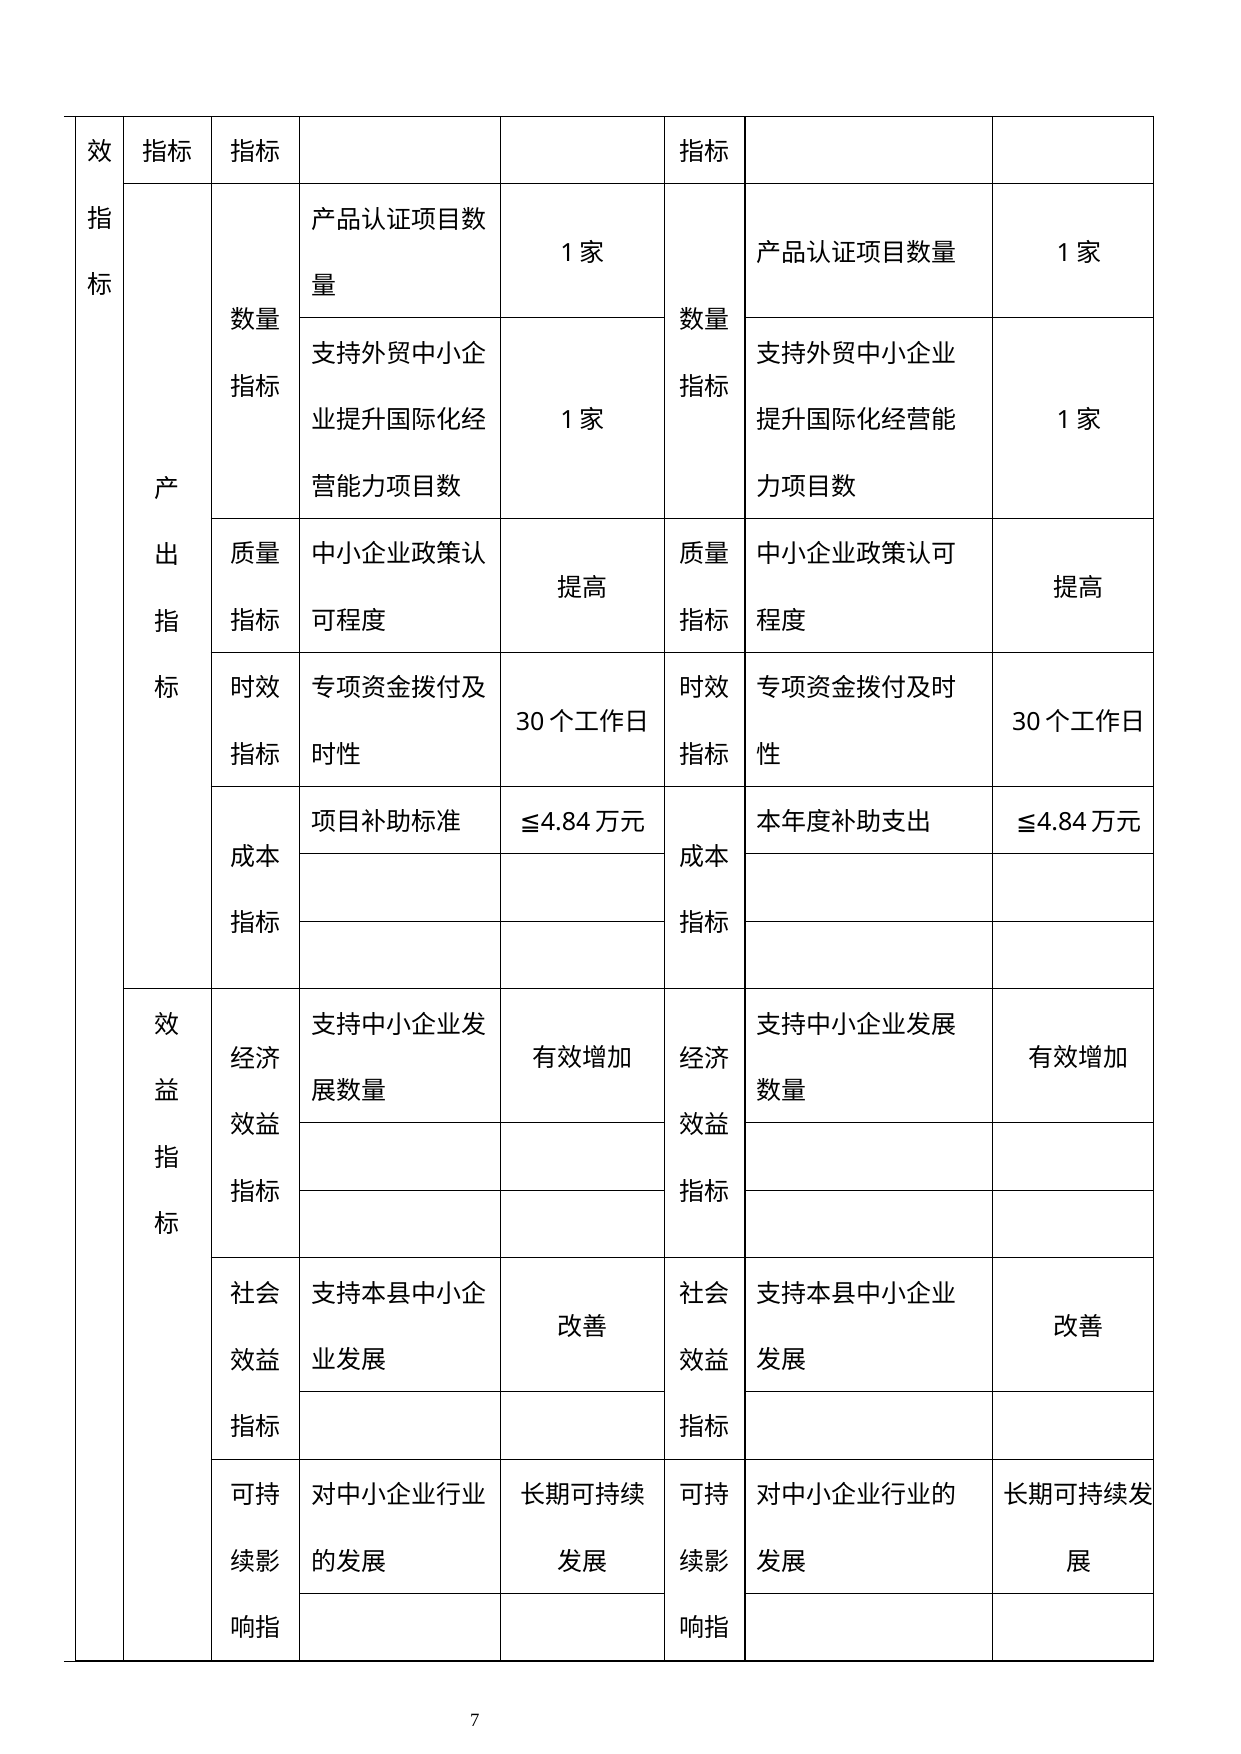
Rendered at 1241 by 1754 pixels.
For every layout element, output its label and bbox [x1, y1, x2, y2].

table_cell [993, 1594, 1153, 1660]
table_cell [746, 117, 992, 183]
table_cell [124, 184, 211, 988]
table_cell [746, 1258, 992, 1391]
table_cell [746, 1594, 992, 1660]
table_cell [746, 1123, 992, 1190]
table_cell [665, 519, 744, 652]
table_cell [212, 1258, 299, 1459]
table_cell [212, 653, 299, 786]
table_cell [993, 1258, 1153, 1391]
table_cell [300, 1392, 500, 1459]
table_cell [993, 117, 1153, 183]
table_cell [501, 184, 664, 317]
table_cell [993, 854, 1153, 921]
table_cell [746, 854, 992, 921]
table_cell [300, 117, 500, 183]
table_cell [300, 318, 500, 518]
table_cell [993, 318, 1153, 518]
table_cell [300, 184, 500, 317]
table_cell [300, 1123, 500, 1190]
table_cell [212, 1460, 299, 1660]
table_cell [746, 519, 992, 652]
table_cell [501, 854, 664, 921]
table_cell [665, 653, 744, 786]
table_cell [300, 787, 500, 853]
table_cell [300, 519, 500, 652]
table_cell [501, 989, 664, 1122]
table_cell [300, 1460, 500, 1593]
table_cell [501, 1594, 664, 1660]
table_cell [993, 1392, 1153, 1459]
table_cell [993, 519, 1153, 652]
table_cell [665, 1460, 744, 1660]
table_cell [746, 922, 992, 988]
table_cell [993, 1123, 1153, 1190]
table_cell [300, 1191, 500, 1257]
table_cell [501, 117, 664, 183]
table_cell [501, 1123, 664, 1190]
table_cell [993, 1460, 1153, 1593]
table_cell [501, 318, 664, 518]
table_cell [746, 318, 992, 518]
table_cell [501, 1460, 664, 1593]
table_cell [746, 1191, 992, 1257]
table_cell [501, 519, 664, 652]
table_cell [746, 787, 992, 853]
table_cell [746, 1460, 992, 1593]
table_cell [665, 787, 744, 988]
table_cell [300, 854, 500, 921]
table_cell [501, 1392, 664, 1459]
table_cell [300, 1258, 500, 1391]
table_cell [746, 184, 992, 317]
table_cell [501, 1191, 664, 1257]
table_cell [501, 787, 664, 853]
table_cell [993, 1191, 1153, 1257]
table_cell [993, 787, 1153, 853]
table_cell [64, 117, 75, 1661]
table_cell [746, 653, 992, 786]
table_cell [124, 117, 211, 183]
table_cell [501, 922, 664, 988]
table_cell [212, 989, 299, 1257]
table_cell [665, 184, 744, 518]
table_cell [665, 989, 744, 1257]
table_cell [124, 989, 211, 1660]
table_cell [501, 653, 664, 786]
table_cell [993, 653, 1153, 786]
table_cell [665, 117, 744, 183]
table_cell [993, 184, 1153, 317]
table_cell [993, 922, 1153, 988]
table_cell [212, 184, 299, 518]
table_cell [300, 922, 500, 988]
table_cell [76, 117, 123, 1660]
table_cell [501, 1258, 664, 1391]
table_cell [212, 117, 299, 183]
table_cell [212, 519, 299, 652]
table_cell [300, 1594, 500, 1660]
table_cell [665, 1258, 744, 1459]
table_cell [746, 1392, 992, 1459]
table_cell [300, 989, 500, 1122]
table_cell [300, 653, 500, 786]
table_cell [746, 989, 992, 1122]
table_cell [993, 989, 1153, 1122]
table_cell [212, 787, 299, 988]
